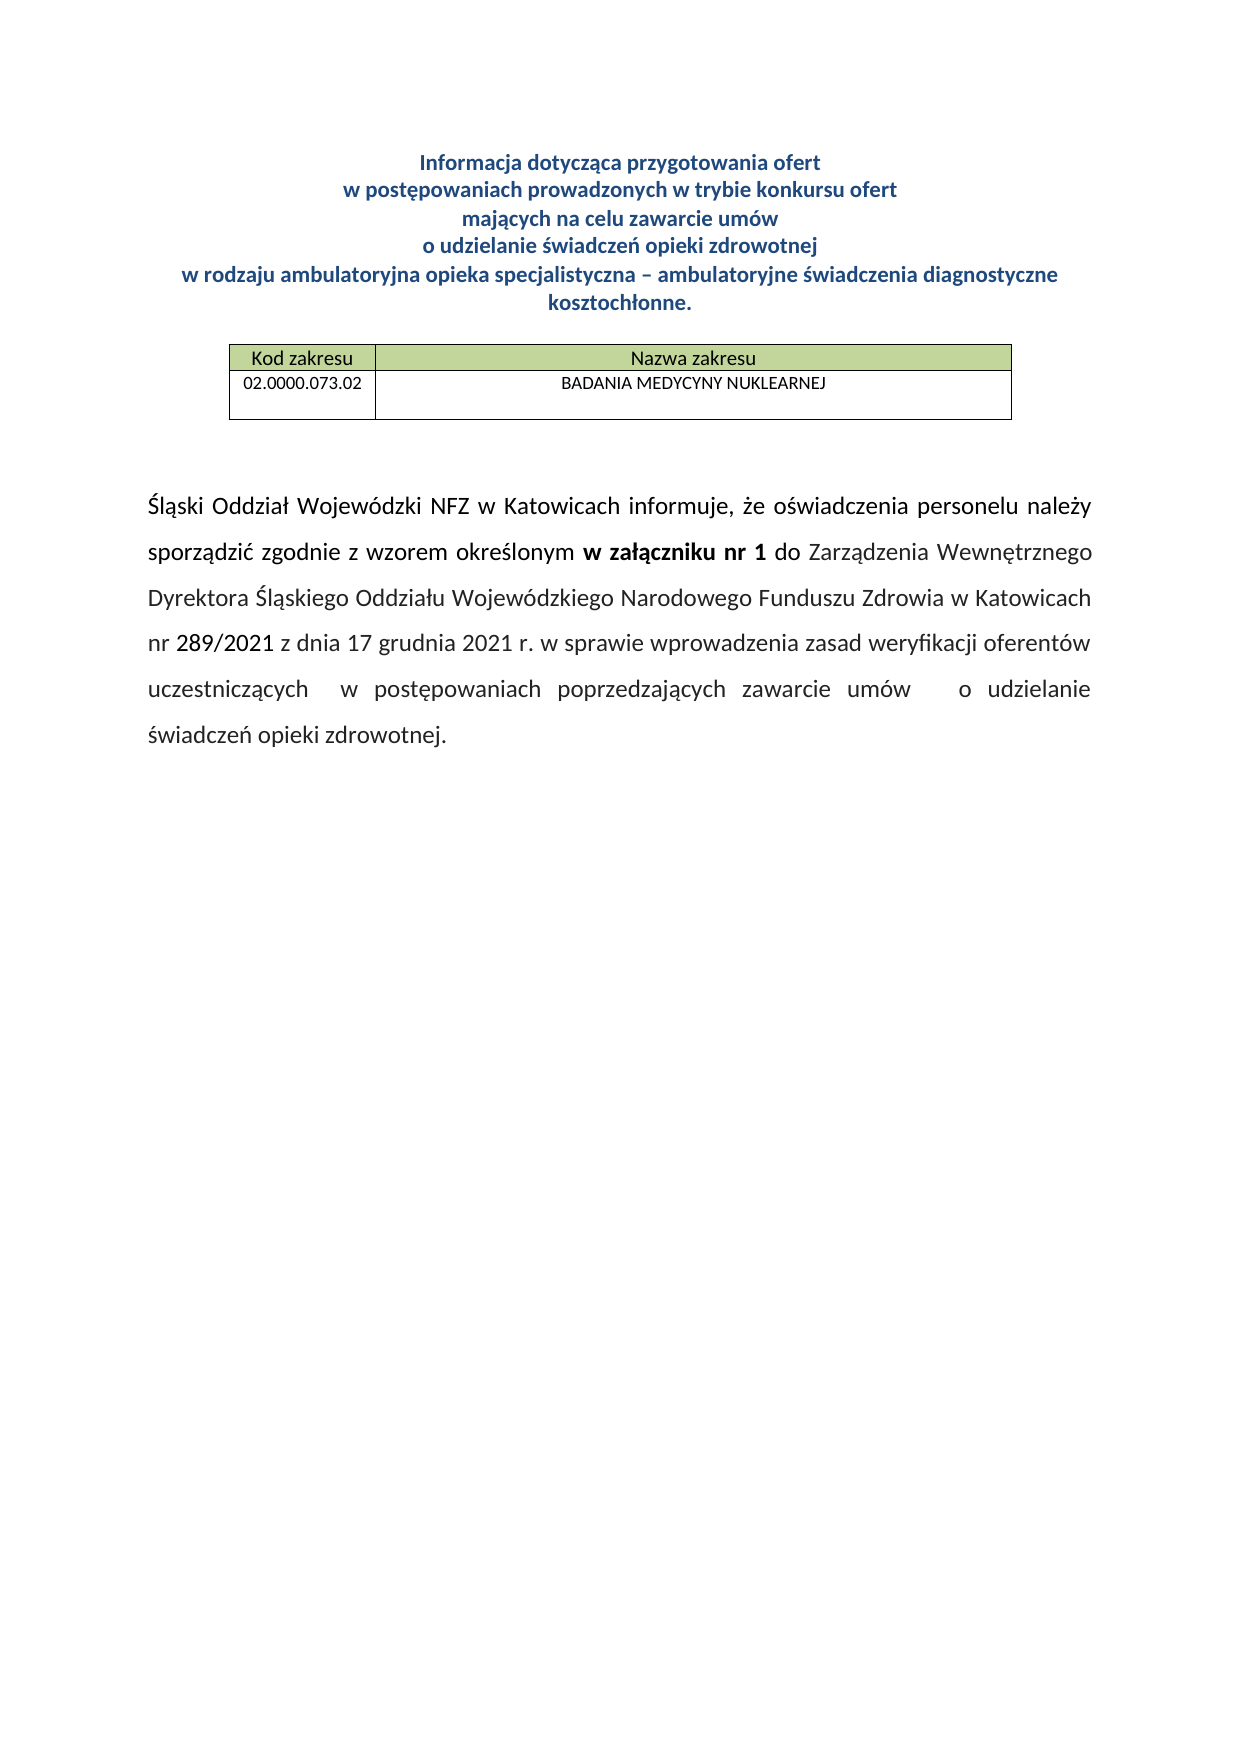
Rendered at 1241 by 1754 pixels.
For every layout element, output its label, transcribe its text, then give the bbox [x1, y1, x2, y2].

table_cell 02.0000.073.02 [230, 371, 375, 419]
text Informacja dotycząca przygotowania ofert [148, 148, 1093, 176]
text mających na celu zawarcie umów [148, 204, 1093, 232]
text w postępowaniach prowadzonych w trybie konkursu ofert [148, 176, 1093, 204]
text o udzielanie świadczeń opieki zdrowotnej [148, 232, 1093, 260]
text w rodzaju ambulatoryjna opieka specjalistyczna – ambulatoryjne świadczenia diagnostyczne kosztochłonne. [148, 260, 1093, 316]
table_header Kod zakresu [230, 345, 375, 370]
table_cell BADANIA MEDYCYNY NUKLEARNEJ [376, 371, 1011, 419]
table_header Nazwa zakresu [376, 345, 1011, 370]
text Śląski Oddział Wojewódzki NFZ w Katowicach informuje, że oświadczenia personelu należy sporządzić zgodnie z wzorem określonym w załączniku nr 1 do Zarządzenia Wewnętrznego Dyrektora Śląskiego Oddziału Wojewódzkiego Narodowego Funduszu Zdrowia w Katowicach nr 289/2021 z dnia 17 grudnia 2021 r. w sprawie wprowadzenia zasad weryfikacji oferentów uczestniczących w postępowaniach poprzedzających zawarcie umów o udzielanie świadczeń opieki zdrowotnej. [148, 490, 1093, 749]
